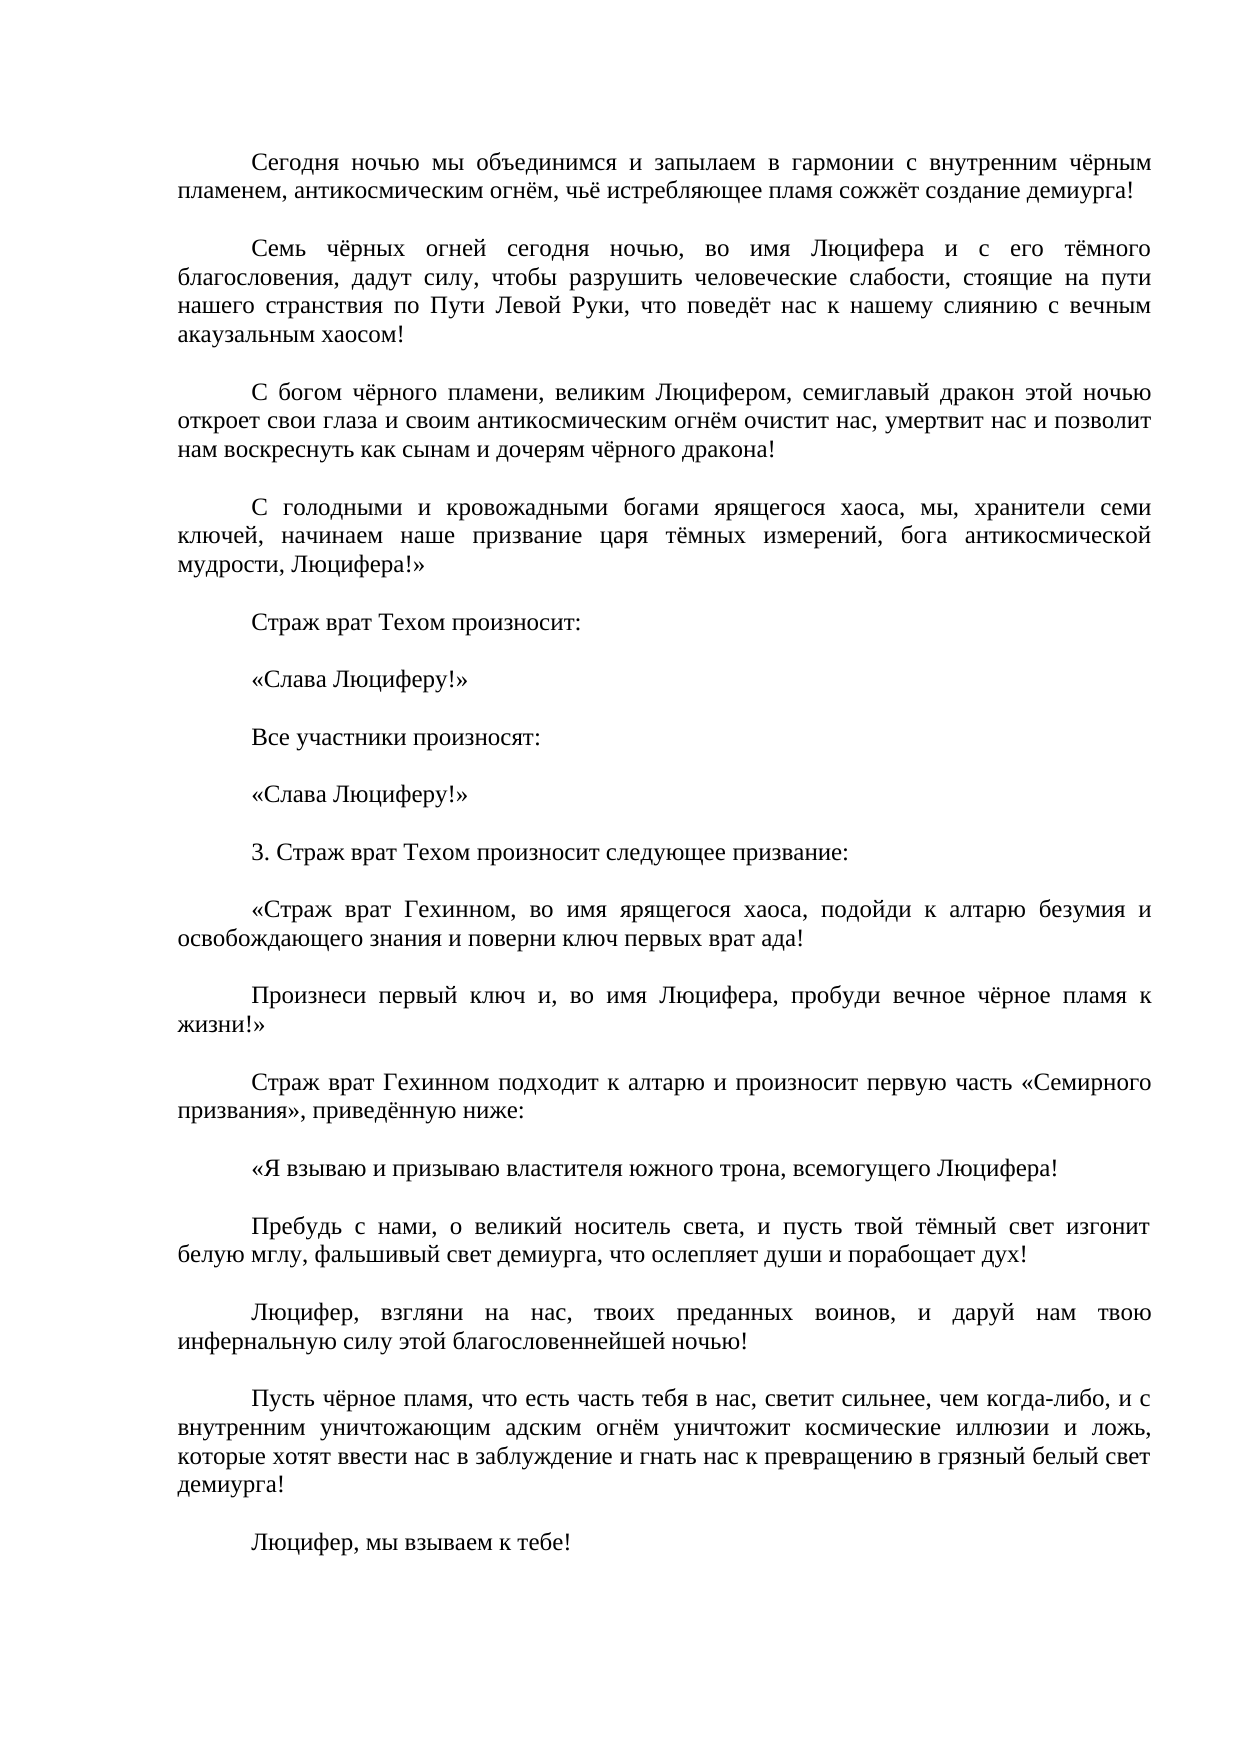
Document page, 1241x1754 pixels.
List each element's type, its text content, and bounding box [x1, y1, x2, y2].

text «Я взываю и призываю властителя южного трона, всемогущего Люцифера! [251, 1153, 1163, 1182]
text Пребудь с нами, о великий носитель света, и пусть твой тёмный свет изгонит белую мглу, фальшивый свет демиурга, что ослепляет души и порабощает дух! [177, 1211, 1152, 1268]
text Страж врат Гехинном подходит к алтарю и произносит первую часть «Семирного призвания», приведённую ниже: [177, 1067, 1152, 1124]
text Пусть чёрное пламя, что есть часть тебя в нас, светит сильнее, чем когда-либо, и с внутренним уничтожающим адским огнём уничтожит космические иллюзии и ложь, которые хотят ввести нас в заблуждение и гнать нас к превращению в грязный белый свет демиурга! [177, 1383, 1152, 1498]
text «Слава Люциферу!» [251, 779, 1163, 808]
text Люцифер, мы взываем к тебе! [251, 1527, 1163, 1556]
list Страж врат Техом произносит следующее призвание: [251, 837, 1163, 866]
text Люцифер, взгляни на нас, твоих преданных воинов, и даруй нам твою инфернальную силу этой благословеннейшей ночью! [177, 1297, 1152, 1354]
text Все участники произносят: [251, 722, 1163, 751]
text «Страж врат Гехинном, во имя ярящегося хаоса, подойди к алтарю безумия и освобождающего знания и поверни ключ первых врат ада! [177, 894, 1152, 952]
text С голодными и кровожадными богами ярящегося хаоса, мы, хранители семи ключей, начинаем наше призвание царя тёмных измерений, бога антикосмической мудрости, Люцифера!» [177, 492, 1152, 578]
text Семь чёрных огней сегодня ночью, во имя Люцифера и с его тёмного благословения, дадут силу, чтобы разрушить человеческие слабости, стоящие на пути нашего странствия по Пути Левой Руки, что поведёт нас к нашему слиянию с вечным акаузальным хаосом! [177, 233, 1152, 348]
text Сегодня ночью мы объединимся и запылаем в гармонии с внутренним чёрным пламенем, антикосмическим огнём, чьё истребляющее пламя сожжёт создание демиурга! [177, 147, 1152, 204]
text С богом чёрного пламени, великим Люцифером, семиглавый дракон этой ночью откроет свои глаза и своим антикосмическим огнём очистит нас, умертвит нас и позволит нам воскреснуть как сынам и дочерям чёрного дракона! [177, 377, 1152, 463]
text Страж врат Техом произносит: [251, 607, 1163, 636]
text Произнеси первый ключ и, во имя Люцифера, пробуди вечное чёрное пламя к жизни!» [177, 981, 1152, 1038]
text «Слава Люциферу!» [251, 664, 1163, 693]
